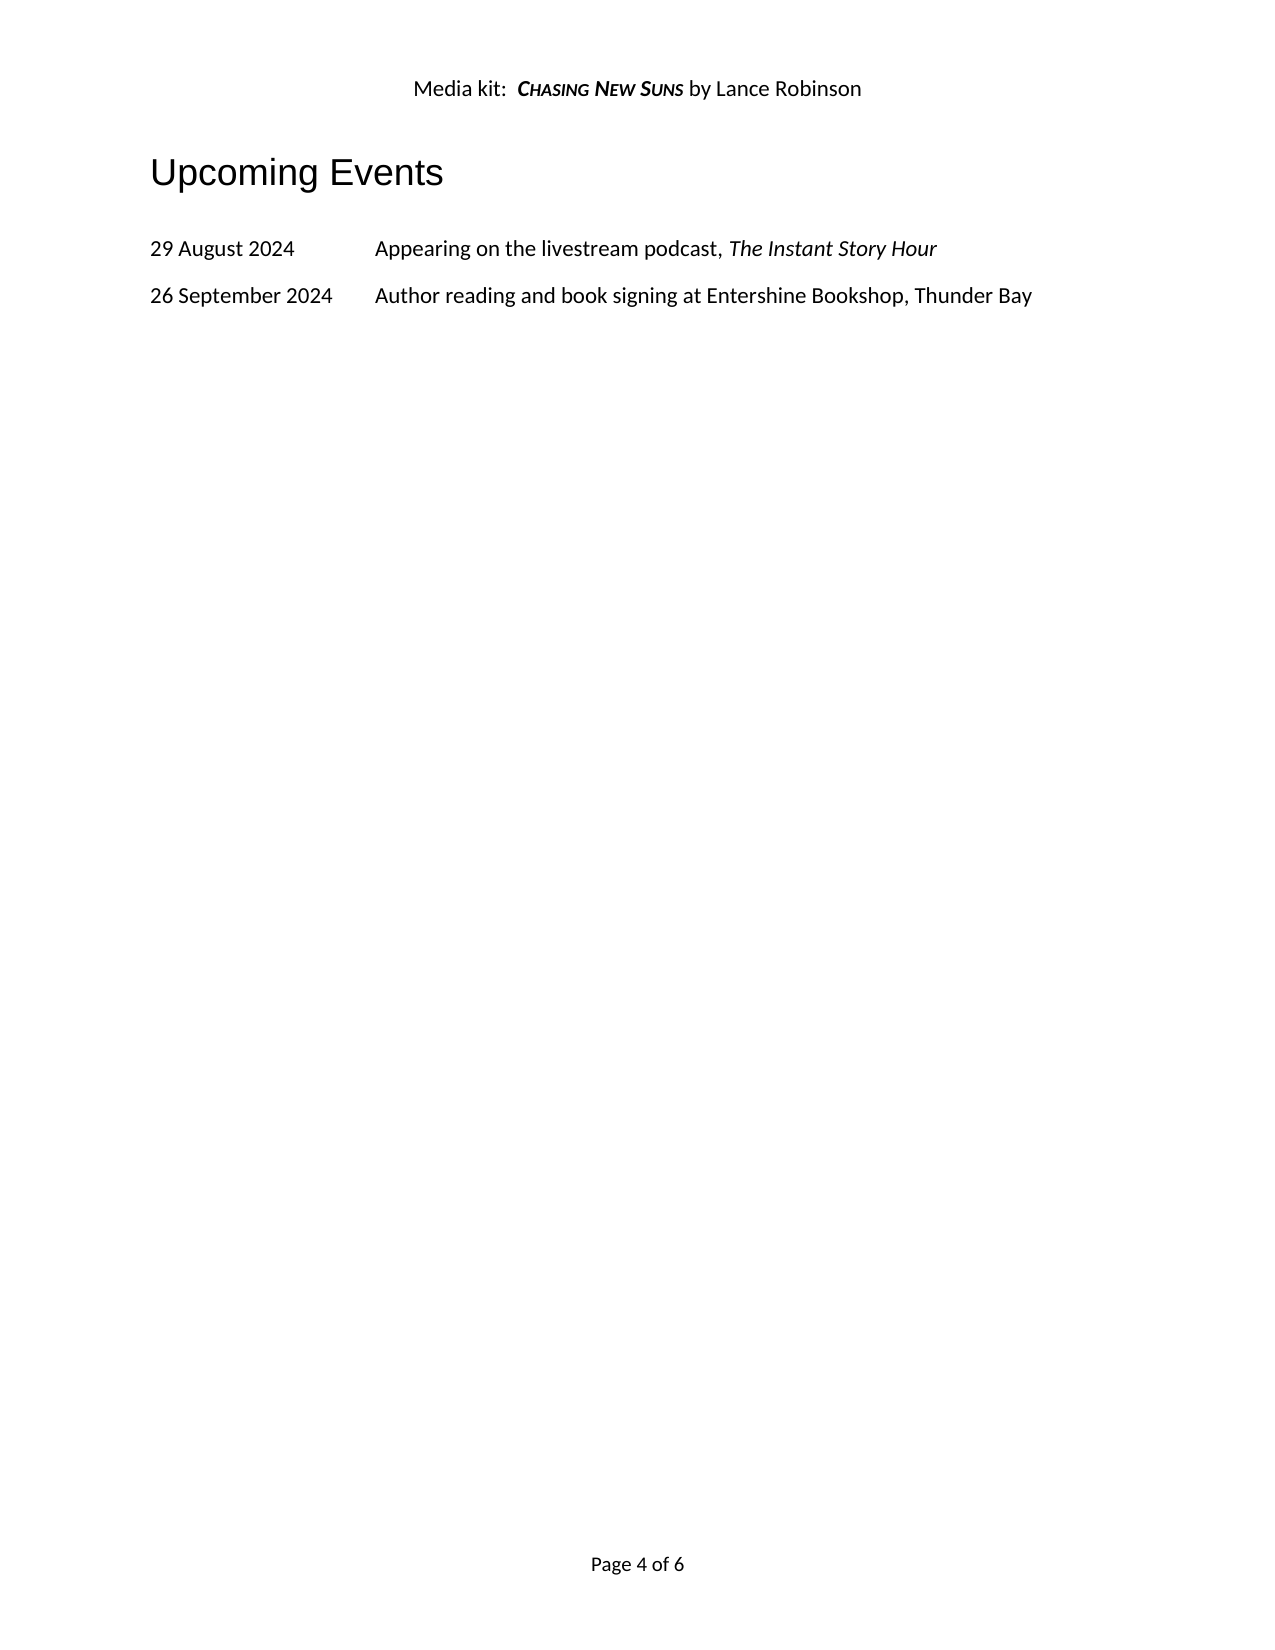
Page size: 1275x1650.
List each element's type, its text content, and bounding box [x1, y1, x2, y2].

text 26 September 2024 Author reading and book signing at Entershine Bookshop, Thunder Bay [150, 281, 1125, 309]
subtitle Upcoming Events [150, 150, 1125, 193]
text 29 August 2024 Appearing on the livestream podcast, The Instant Story Hour [150, 234, 1125, 262]
